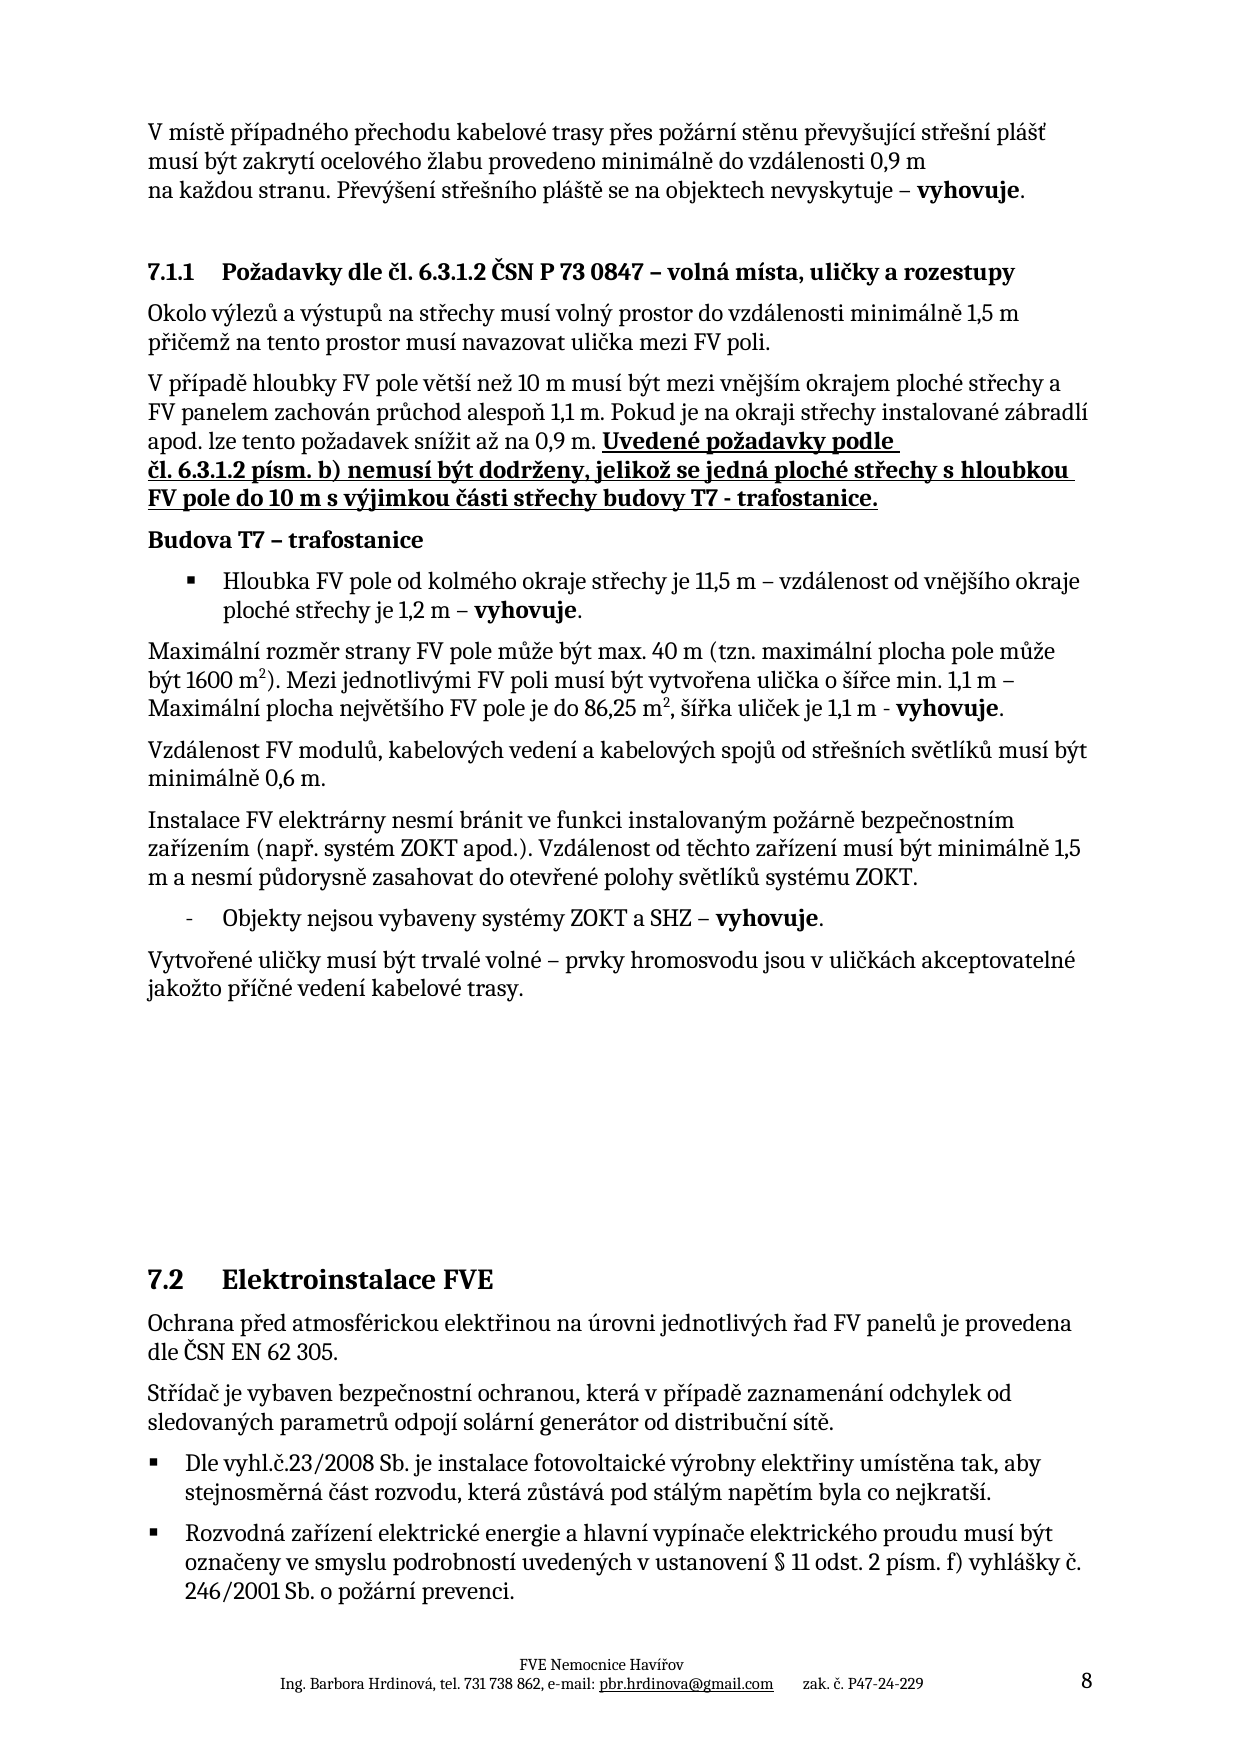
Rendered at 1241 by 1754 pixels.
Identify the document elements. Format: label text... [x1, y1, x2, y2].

list Objekty nejsou vybaveny systémy ZOKT a SHZ – vyhovuje. [185, 904, 1092, 933]
subtitle 7.2 Elektroinstalace FVE [148, 1263, 1092, 1297]
list Dle vyhl.č.23/2008 Sb. je instalace fotovoltaické výrobny elektřiny umístěna tak, aby stejnosměrná část rozvodu, která zůstává pod stálým napětím byla co nejkratší. [148, 1449, 1092, 1507]
text Budova T7 – trafostanice [148, 526, 1092, 554]
text 7.1.1 Požadavky dle čl. 6.3.1.2 ČSN P 73 0847 – volná místa, uličky a rozestupy [148, 258, 1092, 287]
text Okolo výlezů a výstupů na střechy musí volný prostor do vzdálenosti minimálně 1,5 m přičemž na tento prostor musí navazovat ulička mezi FV poli. [148, 299, 1092, 357]
text Instalace FV elektrárny nesmí bránit ve funkci instalovaným požárně bezpečnostním zařízením (např. systém ZOKT apod.). Vzdálenost od těchto zařízení musí být minimálně 1,5 m a nesmí půdorysně zasahovat do otevřené polohy světlíků systému ZOKT. [148, 806, 1092, 892]
text Vzdálenost FV modulů, kabelových vedení a kabelových spojů od střešních světlíků musí být minimálně 0,6 m. [148, 736, 1092, 793]
text Střídač je vybaven bezpečnostní ochranou, která v případě zaznamenání odchylek od sledovaných parametrů odpojí solární generátor od distribuční sítě. [148, 1379, 1092, 1437]
list Rozvodná zařízení elektrické energie a hlavní vypínače elektrického proudu musí být označeny ve smyslu podrobností uvedených v ustanovení § 11 odst. 2 písm. f) vyhlášky č. 246/2001 Sb. o požární prevenci. [148, 1519, 1092, 1605]
text V místě případného přechodu kabelové trasy přes požární stěnu převyšující střešní plášť musí být zakrytí ocelového žlabu provedeno minimálně do vzdálenosti 0,9 m na každou stranu. Převýšení střešního pláště se na objektech nevyskytuje – vyhovuje. [148, 118, 1092, 204]
text V případě hloubky FV pole větší než 10 m musí být mezi vnějším okrajem ploché střechy a FV panelem zachován průchod alespoň 1,1 m. Pokud je na okraji střechy instalované zábradlí apod. lze tento požadavek snížit až na 0,9 m. Uvedené požadavky podle čl. 6.3.1.2 písm. b) nemusí být dodrženy, jelikož se jedná ploché střechy s hloubkou FV pole do 10 m s výjimkou části střechy budovy T7 - trafostanice. [148, 369, 1092, 513]
text Vytvořené uličky musí být trvalé volné – prvky hromosvodu jsou v uličkách akceptovatelné jakožto příčné vedení kabelové trasy. [148, 946, 1092, 1003]
list Hloubka FV pole od kolmého okraje střechy je 11,5 m – vzdálenost od vnějšího okraje ploché střechy je 1,2 m – vyhovuje. [185, 567, 1092, 624]
text Ochrana před atmosférickou elektřinou na úrovni jednotlivých řad FV panelů je provedena dle ČSN EN 62 305. [148, 1309, 1092, 1367]
text Maximální rozměr strany FV pole může být max. 40 m (tzn. maximální plocha pole může být 1600 m2). Mezi jednotlivými FV poli musí být vytvořena ulička o šířce min. 1,1 m – Maximální plocha největšího FV pole je do 86,25 m2, šířka uliček je 1,1 m - vyhovuje. [148, 637, 1092, 723]
